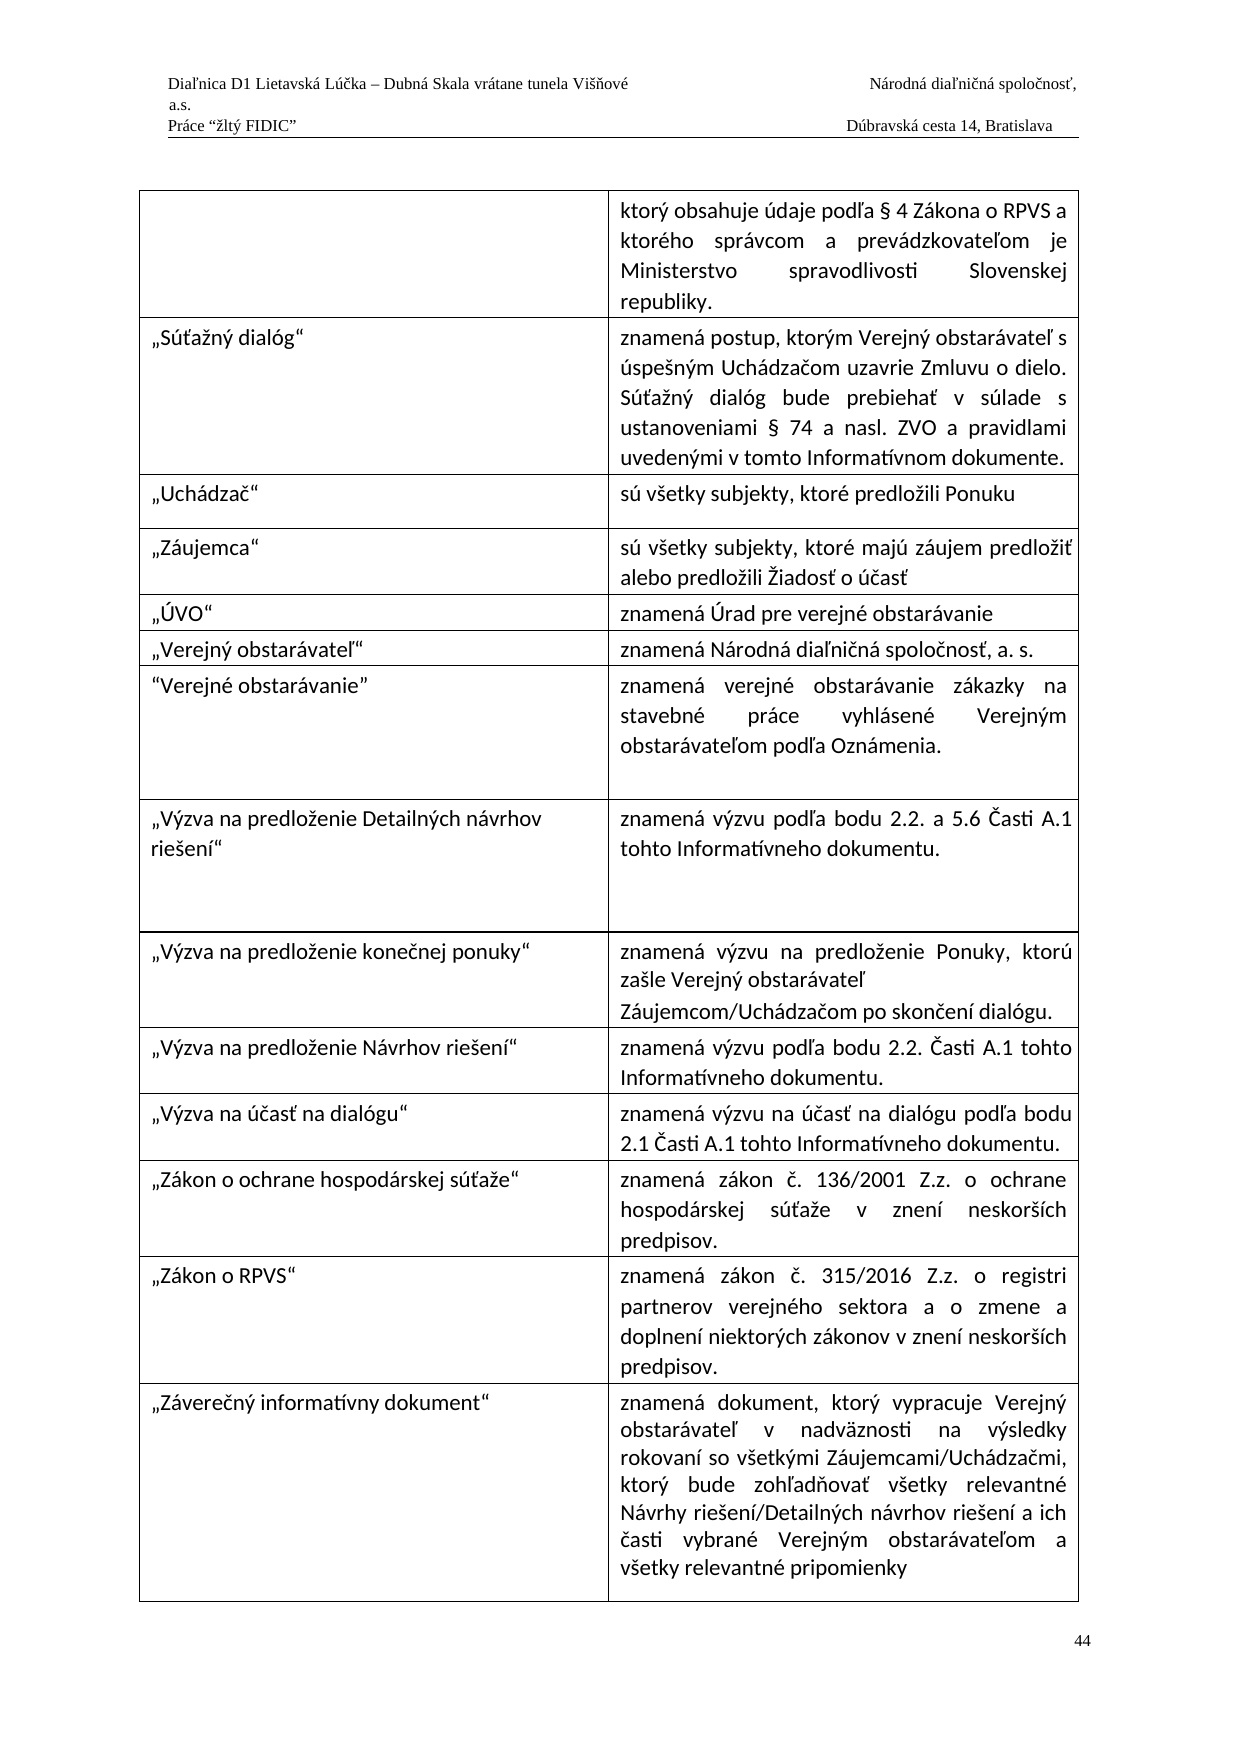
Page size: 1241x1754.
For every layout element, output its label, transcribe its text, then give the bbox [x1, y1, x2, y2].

table_cell sú všetky subjekty, ktoré predložili Ponuku [609, 475, 1078, 527]
table_cell „Súťažný dialóg“ [140, 318, 608, 474]
table_cell znamená Národná diaľničná spoločnosť, a. s. [609, 631, 1078, 665]
table_cell znamená výzvu podľa bodu 2.2. Časti A.1 tohto Informatívneho dokumentu. [609, 1028, 1078, 1093]
table_cell znamená verejné obstarávanie zákazky na stavebné práce vyhlásené Verejným obstarávateľom podľa Oznámenia. [609, 666, 1078, 798]
table_cell znamená výzvu na predloženie Ponuky, ktorú zašle Verejný obstarávateľ Záujemcom/Uchádzačom po skončení dialógu. [609, 933, 1078, 1027]
table_cell znamená postup, ktorým Verejný obstarávateľ s úspešným Uchádzačom uzavrie Zmluvu o dielo. Súťažný dialóg bude prebiehať v súlade s ustanoveniami § 74 a nasl. ZVO a pravidlami uvedenými v tomto Informatívnom dokumente. [609, 318, 1078, 474]
table_cell „Výzva na predloženie Detailných návrhov riešení“ [140, 800, 608, 931]
table_cell „Záujemca“ [140, 529, 608, 593]
table_cell „Zákon o ochrane hospodárskej súťaže“ [140, 1161, 608, 1256]
table_cell „Výzva na predloženie Návrhov riešení“ [140, 1028, 608, 1093]
table_cell „Zákon o RPVS“ [140, 1257, 608, 1382]
table_cell „Výzva na predloženie konečnej ponuky“ [140, 933, 608, 1027]
table_cell znamená Úrad pre verejné obstarávanie [609, 595, 1078, 629]
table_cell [140, 1384, 608, 1601]
table_cell „ÚVO“ [140, 595, 608, 629]
table_cell znamená výzvu podľa bodu 2.2. a 5.6 Časti A.1 tohto Informatívneho dokumentu. [609, 800, 1078, 931]
table_cell sú všetky subjekty, ktoré majú záujem predložiť alebo predložili Žiadosť o účasť [609, 529, 1078, 593]
table_cell “Verejné obstarávanie” [140, 666, 608, 798]
table_cell „Výzva na účasť na dialógu“ [140, 1094, 608, 1159]
table_cell znamená zákon č. 315/2016 Z.z. o registri partnerov verejného sektora a o zmene a doplnení niektorých zákonov v znení neskorších predpisov. [609, 1257, 1078, 1382]
table_cell znamená zákon č. 136/2001 Z.z. o ochrane hospodárskej súťaže v znení neskorších predpisov. [609, 1161, 1078, 1256]
table_cell „Verejný obstarávateľ“ [140, 631, 608, 665]
table_cell znamená výzvu na účasť na dialógu podľa bodu 2.1 Časti A.1 tohto Informatívneho dokumentu. [609, 1094, 1078, 1159]
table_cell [609, 1384, 1078, 1601]
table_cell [140, 191, 608, 317]
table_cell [609, 191, 1078, 317]
table_cell „Uchádzač“ [140, 475, 608, 527]
